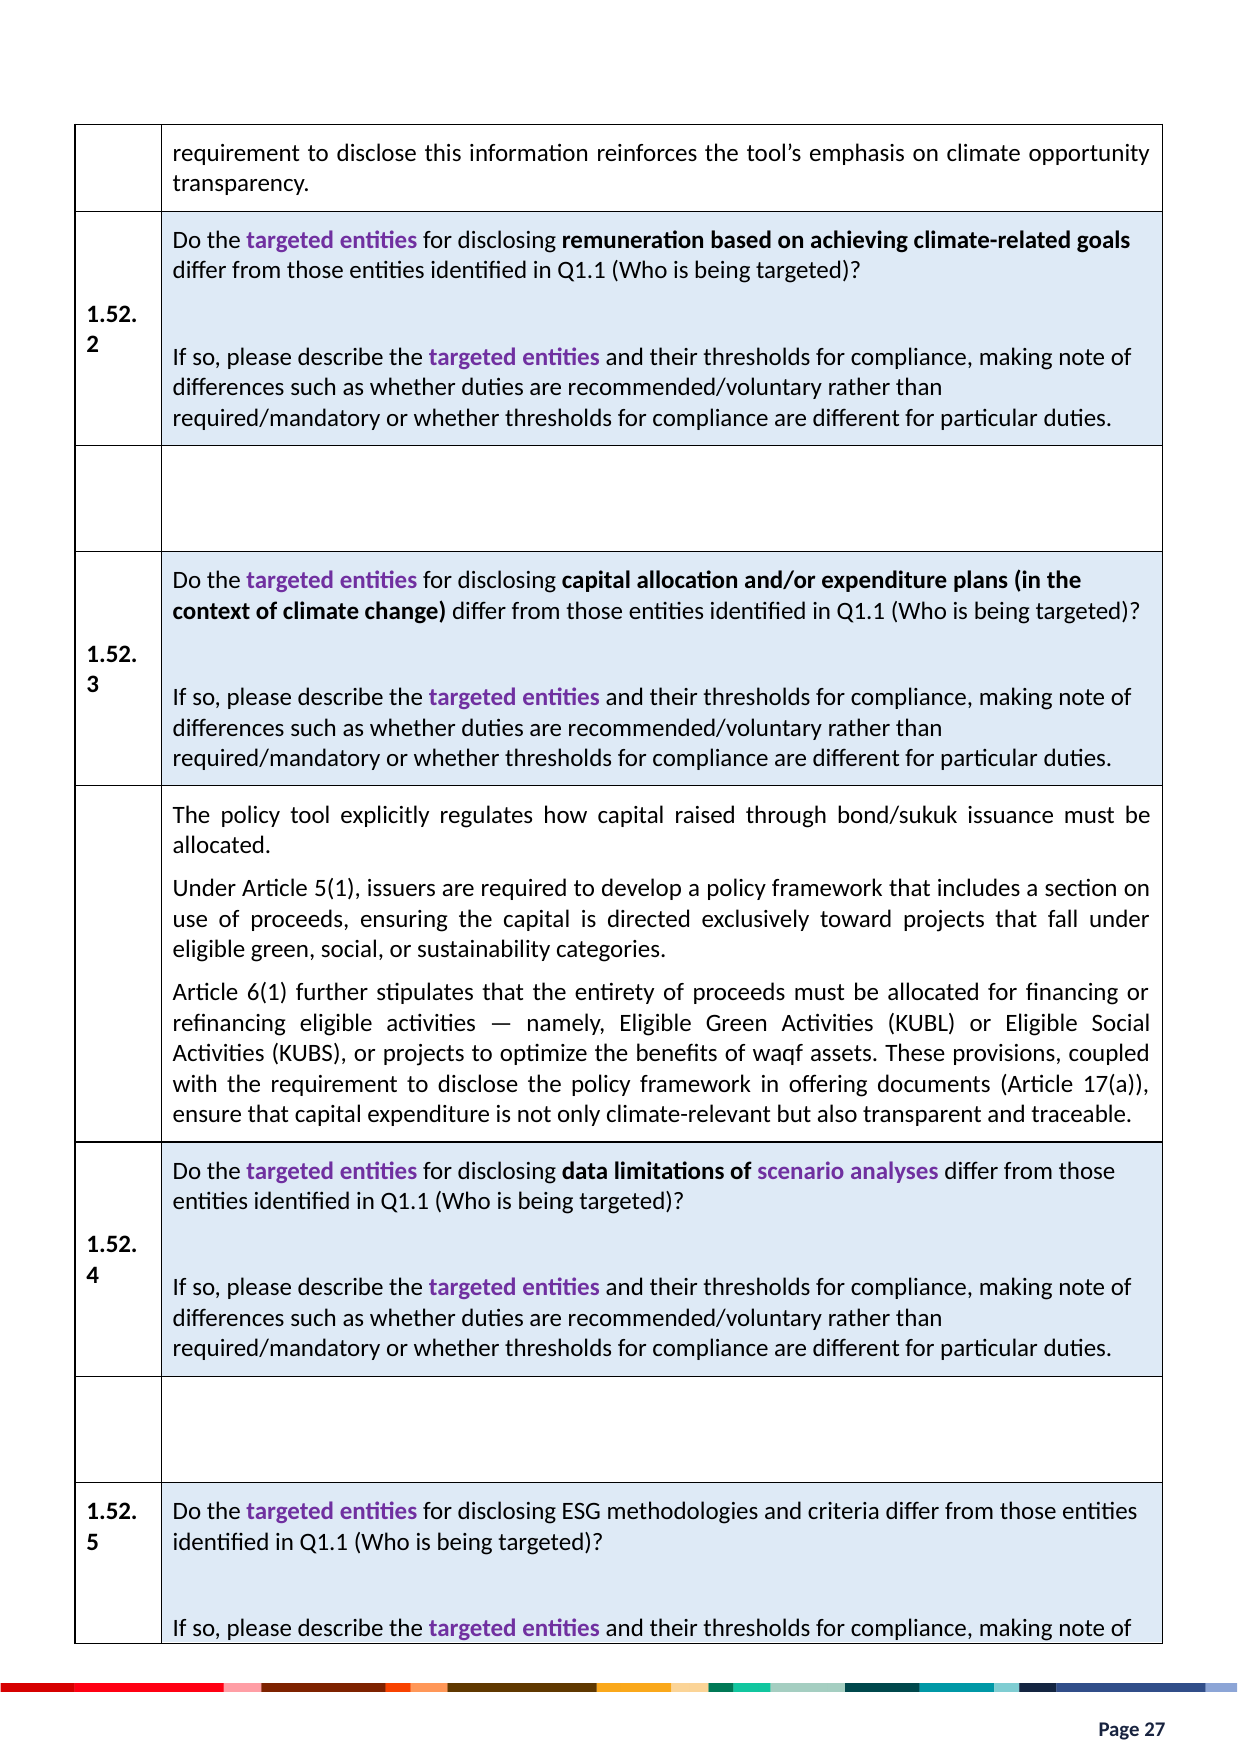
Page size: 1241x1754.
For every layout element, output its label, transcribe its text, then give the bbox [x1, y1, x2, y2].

table_cell 1.52.5 [76, 1483, 161, 1642]
picture [0, 1683, 1236, 1692]
table_cell 1.52.3 [76, 552, 161, 785]
table_cell [76, 1377, 161, 1482]
table_cell 1.52.2 [76, 212, 161, 445]
table_cell 1.52.4 [76, 1143, 161, 1376]
table_cell [76, 786, 161, 1141]
table_cell [76, 125, 161, 211]
table_cell [162, 1377, 1162, 1482]
table_cell [76, 446, 161, 551]
table_cell [162, 446, 1162, 551]
table_cell Do the targeted entities for disclosing capital allocation and/or expenditure plans (in the context of climate change) differ from those entities identified in Q1.1 (Who is being targeted)? If so, please describe the targeted entities and their thresholds for compliance, making note of differences such as whether duties are recommended/voluntary rather than required/mandatory or whether thresholds for compliance are different for particular duties. [162, 552, 1162, 785]
table_cell Do the targeted entities for disclosing data limitations of scenario analyses differ from those entities identified in Q1.1 (Who is being targeted)? If so, please describe the targeted entities and their thresholds for compliance, making note of differences such as whether duties are recommended/voluntary rather than required/mandatory or whether thresholds for compliance are different for particular duties. [162, 1143, 1162, 1376]
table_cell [162, 1483, 1162, 1642]
table_cell Do the targeted entities for disclosing remuneration based on achieving climate-related goals differ from those entities identified in Q1.1 (Who is being targeted)? If so, please describe the targeted entities and their thresholds for compliance, making note of differences such as whether duties are recommended/voluntary rather than required/mandatory or whether thresholds for compliance are different for particular duties. [162, 212, 1162, 445]
table_cell The policy tool explicitly regulates how capital raised through bond/sukuk issuance must be allocated. Under Article 5(1), issuers are required to develop a policy framework that includes a section on use of proceeds, ensuring the capital is directed exclusively toward projects that fall under eligible green, social, or sustainability categories. Article 6(1) further stipulates that the entirety of proceeds must be allocated for financing or refinancing eligible activities — namely, Eligible Green Activities (KUBL) or Eligible Social Activities (KUBS), or projects to optimize the benefits of waqf assets. These provisions, coupled with the requirement to disclose the policy framework in offering documents (Article 17(a)), ensure that capital expenditure is not only climate-relevant but also transparent and traceable. [162, 786, 1162, 1141]
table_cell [162, 125, 1162, 211]
